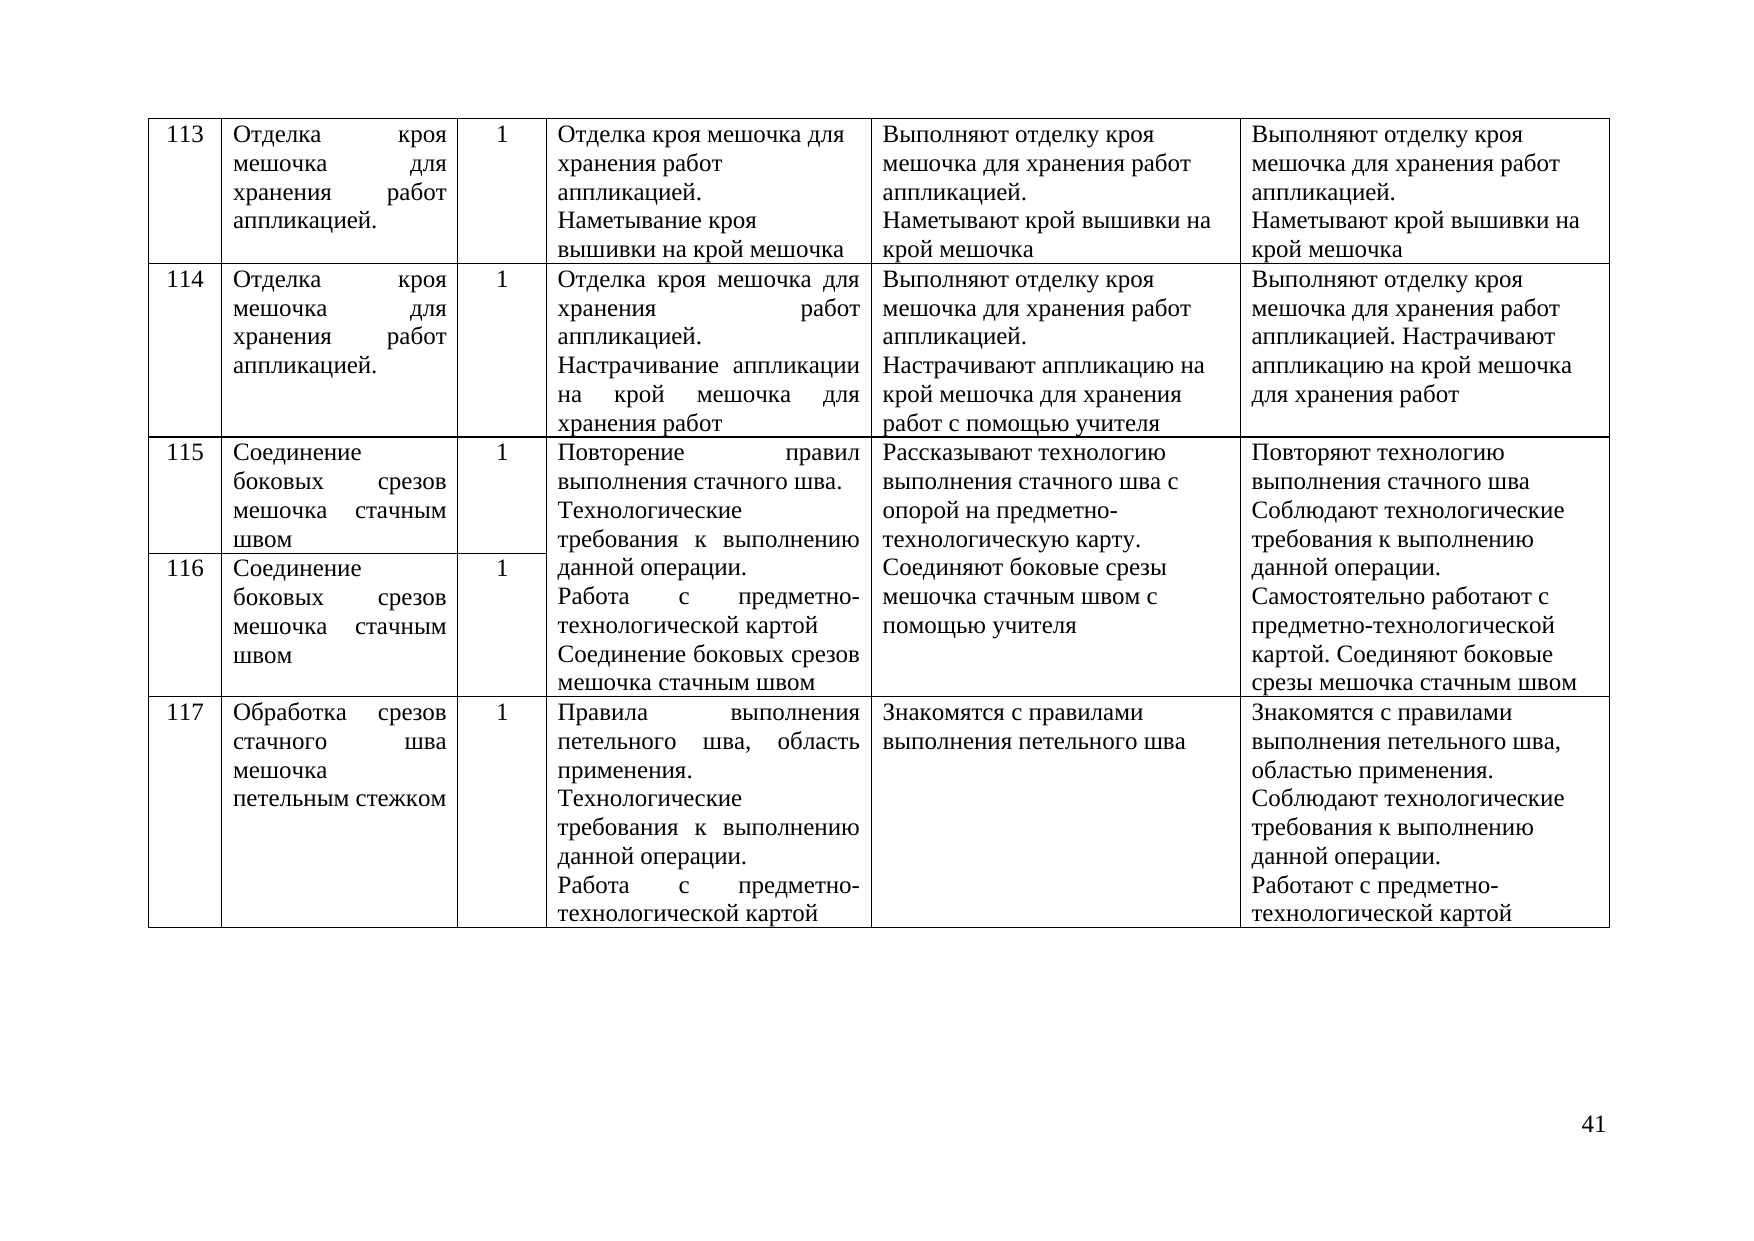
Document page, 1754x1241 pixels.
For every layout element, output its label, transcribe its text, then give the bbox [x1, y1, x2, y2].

table_cell Соединение боковых срезов мешочка стачным швом [222, 438, 457, 552]
table_cell Знакомятся с правилами выполнения петельного шва [872, 697, 1240, 927]
table_cell Выполняют отделку кроя мешочка для хранения работ аппликацией. Наметывают крой вышивки на крой мешочка [872, 119, 1240, 263]
table_cell 1 [458, 119, 546, 263]
table_cell Повторяют технологию выполнения стачного шва Соблюдают технологические требования к выполнению данной операции. Самостоятельно работают с предметно-технологической картой. Соединяют боковые срезы мешочка стачным швом [1241, 438, 1609, 696]
table_cell 113 [149, 119, 221, 263]
table_cell Рассказывают технологию выполнения стачного шва с опорой на предметно-технологическую карту. Соединяют боковые срезы мешочка стачным швом с помощью учителя [872, 438, 1240, 696]
table_cell Отделка кроя мешочка для хранения работ аппликацией. [222, 264, 457, 436]
table_cell Выполняют отделку кроя мешочка для хранения работ аппликацией. Наметывают крой вышивки на крой мешочка [1241, 119, 1609, 263]
table_cell 117 [149, 697, 221, 927]
table_cell 116 [149, 554, 221, 696]
table_cell Обработка срезов стачного шва мешочка петельным стежком [222, 697, 457, 927]
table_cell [222, 119, 457, 263]
table_cell Выполняют отделку кроя мешочка для хранения работ аппликацией. Настрачивают аппликацию на крой мешочка для хранения работ с помощью учителя [872, 264, 1240, 436]
table_cell Отделка кроя мешочка для хранения работ аппликацией. Наметывание кроя вышивки на крой мешочка [547, 119, 871, 263]
table_cell Соединение боковых срезов мешочка стачным швом [222, 554, 457, 696]
table_cell Выполняют отделку кроя мешочка для хранения работ аппликацией. Настрачивают аппликацию на крой мешочка для хранения работ [1241, 264, 1609, 436]
table_cell Повторение правил выполнения стачного шва. Технологические требования к выполнению данной операции. Работа с предметно-технологической картой Соединение боковых срезов мешочка стачным швом [547, 438, 871, 696]
table_cell 1 [458, 264, 546, 436]
table_cell Правила выполнения петельного шва, область применения. Технологические требования к выполнению данной операции. Работа с предметно-технологической картой [547, 697, 871, 927]
table_cell 115 [149, 438, 221, 552]
table_cell 1 [458, 438, 546, 552]
table_cell Отделка кроя мешочка для хранения работ аппликацией. Настрачивание аппликации на крой мешочка для хранения работ [547, 264, 871, 436]
table_cell Знакомятся с правилами выполнения петельного шва, областью применения. Соблюдают технологические требования к выполнению данной операции. Работают с предметно-технологической картой [1241, 697, 1609, 927]
table_cell 1 [458, 697, 546, 927]
table_cell 1 [458, 554, 546, 696]
table_cell 114 [149, 264, 221, 436]
